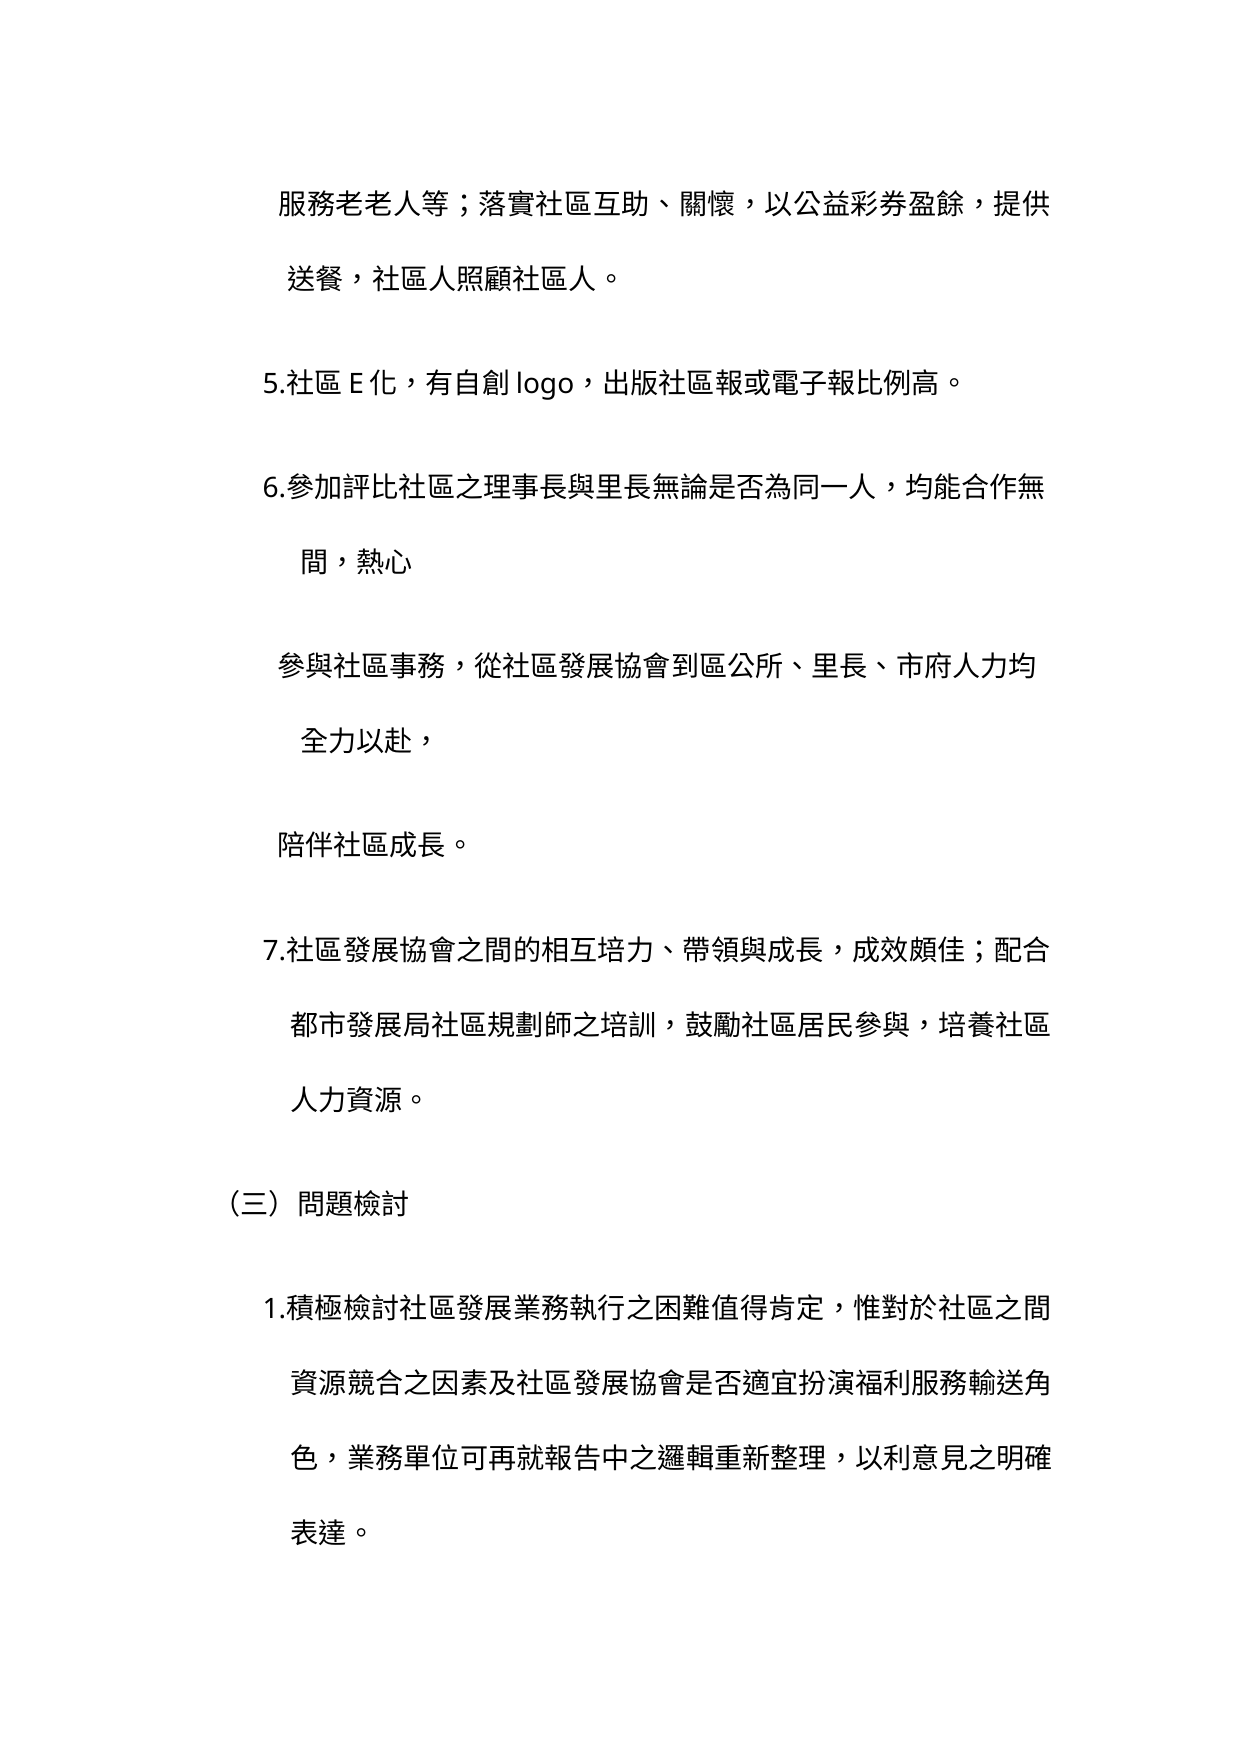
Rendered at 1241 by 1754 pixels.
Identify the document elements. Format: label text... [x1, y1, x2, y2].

text 1.積極檢討社區發展業務執行之困難值得肯定，惟對於社區之間資源競合之因素及社區發展協會是否適宜扮演福利服務輸送角色，業務單位可再就報告中之邏輯重新整理，以利意見之明確表達。 [262, 1269, 1053, 1569]
text 6.參加評比社區之理事長與里長無論是否為同一人，均能合作無間，熱心 [262, 448, 1053, 598]
text 5.社區E化，有自創logo，出版社區報或電子報比例高。 [262, 344, 1053, 419]
text 參與社區事務，從社區發展協會到區公所、里長、市府人力均全力以赴， [262, 627, 1053, 777]
text 7.社區發展協會之間的相互培力、帶領與成長，成效頗佳；配合都市發展局社區規劃師之培訓，鼓勵社區居民參與，培養社區人力資源。 [262, 910, 1053, 1135]
text （三）問題檢討 [187, 1164, 978, 1239]
text 陪伴社區成長。 [262, 806, 1053, 881]
text 服務老老人等；落實社區互助、關懷，以公益彩券盈餘，提供送餐，社區人照顧社區人。 [262, 164, 1053, 314]
